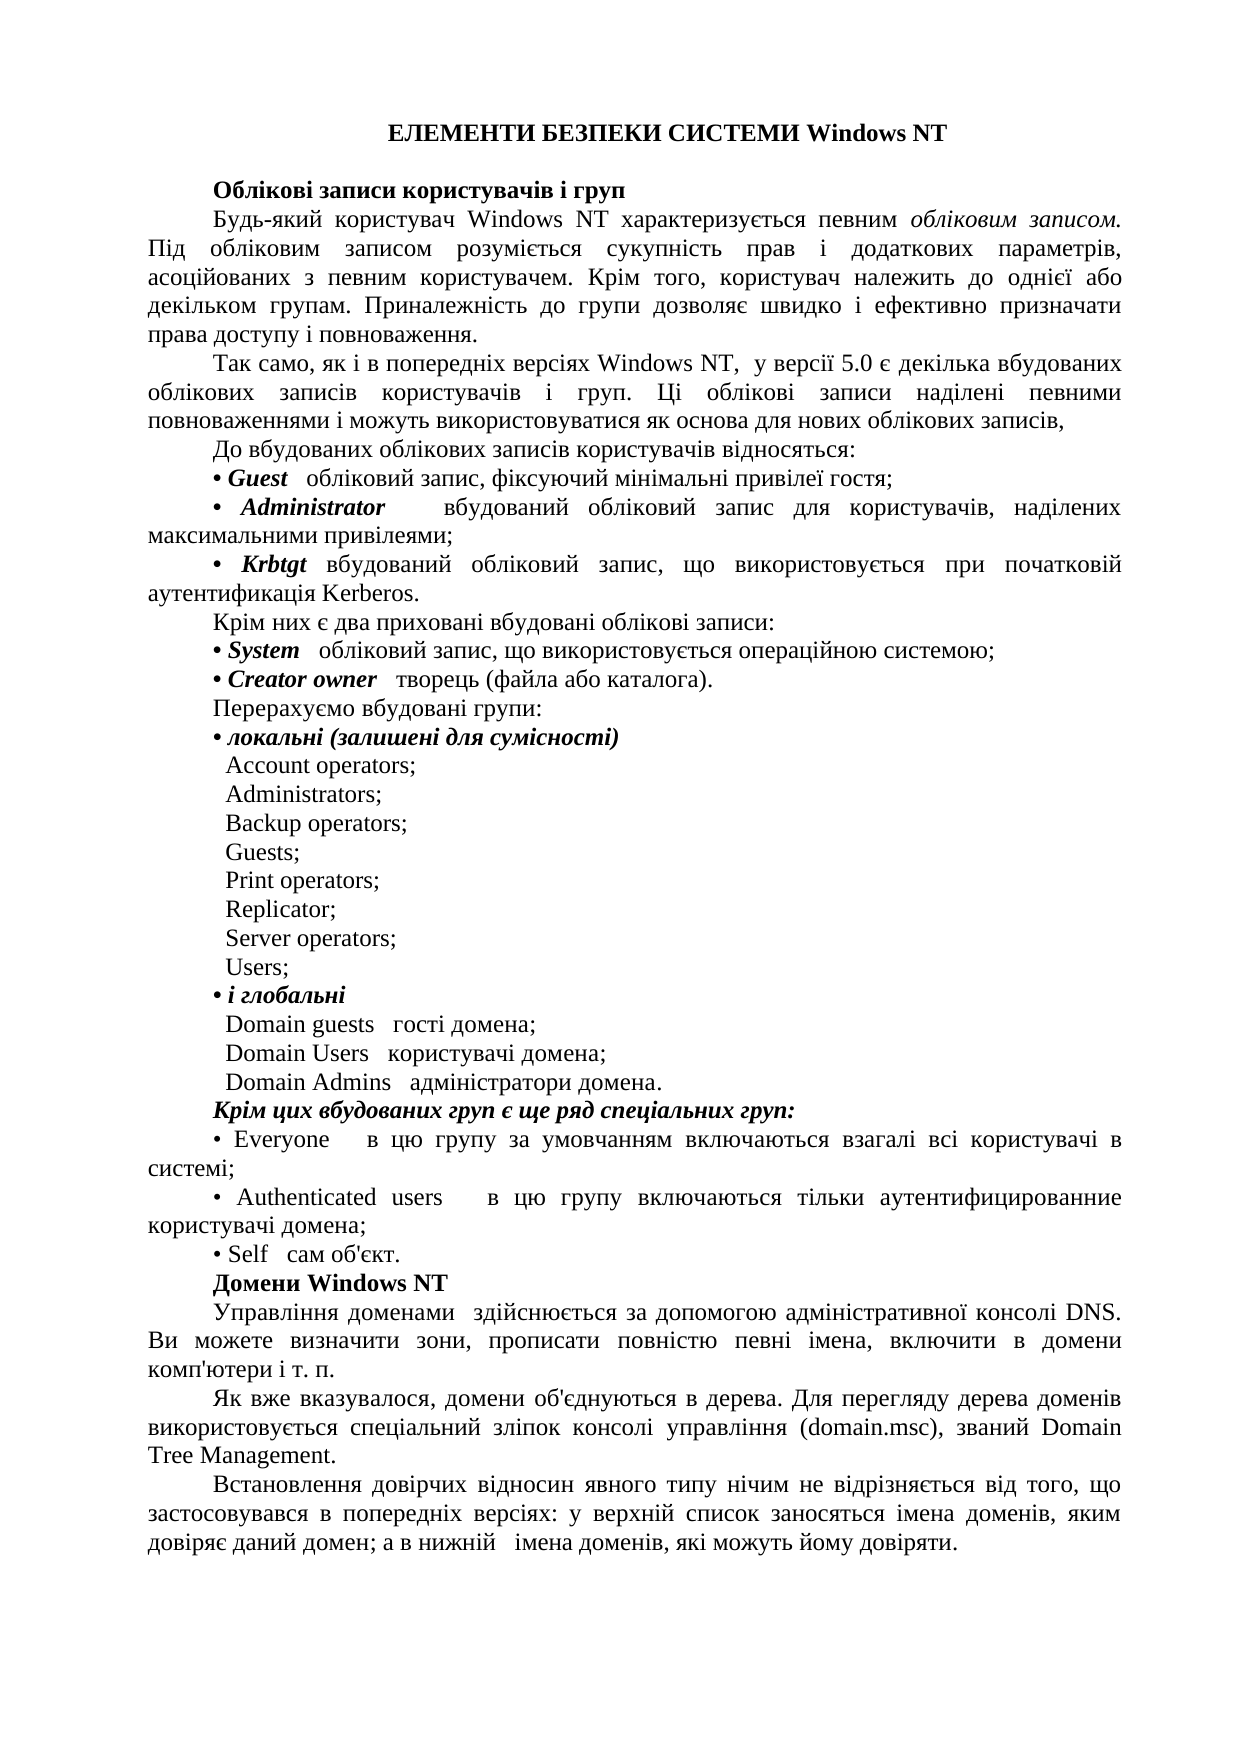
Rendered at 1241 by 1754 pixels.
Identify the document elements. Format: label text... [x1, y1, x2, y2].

text • Creator owner творець (файла або каталога). [148, 664, 1122, 693]
text • і глобальні [148, 981, 1122, 1009]
text Replicator; [148, 894, 1122, 923]
text Users; [148, 952, 1122, 981]
text Крім них є два приховані вбудовані облікові записи: [148, 607, 1122, 636]
text Як вже вказувалося, домени об'єднуються в дерева. Для перегляду дерева доменів використовується спеціальний зліпок консолі управління (domain.msc), званий Domain Tree Management. [148, 1383, 1122, 1469]
text • локальні (залишені для сумісності) [148, 722, 1122, 751]
text Будь-який користувач Windows NT характеризується певним обліковим записом. Під обліковим записом розуміється сукупність прав і додаткових параметрів, асоційованих з певним користувачем. Крім того, користувач належить до однієї або декільком групам. Приналежність до групи дозволяє швидко і ефективно призначати права доступу і повноваження. [148, 204, 1122, 348]
text Administrators; [148, 779, 1122, 808]
text Guests; [148, 837, 1122, 866]
text Domain Users користувачі домена; [148, 1038, 1122, 1067]
text • Authenticated users в цю групу включаються тільки аутентифицированние користувачі домена; [148, 1182, 1122, 1239]
text Домени Windows NT [148, 1268, 1122, 1297]
text Перерахуємо вбудовані групи: [148, 693, 1122, 722]
text • Guest обліковий запис, фіксуючий мінімальні привілеї гостя; [148, 463, 1122, 492]
text Domain Admins адміністратори домена. [148, 1067, 1122, 1096]
text До вбудованих облікових записів користувачів відносяться: [148, 434, 1122, 463]
text Backup operators; [148, 808, 1122, 837]
text Server operators; [148, 923, 1122, 952]
text Account operators; [148, 751, 1122, 779]
text Управління доменами здійснюється за допомогою адміністративної консолі DNS. Ви можете визначити зони, прописати повністю певні імена, включити в домени комп'ютери і т. п. [148, 1297, 1122, 1383]
text Крім цих вбудованих груп є ще ряд спеціальних груп: [148, 1096, 1122, 1124]
text • Krbtgt вбудований обліковий запис, що використовується при початковій аутентификація Kerberos. [148, 549, 1122, 607]
text Встановлення довірчих відносин явного типу нічим не відрізняється від того, що застосовувався в попередніх версіях: у верхній список заносяться імена доменів, яким довіряє даний домен; а в нижній імена доменів, які можуть йому довіряти. [148, 1469, 1122, 1556]
text Облікові записи користувачів і груп [148, 176, 1122, 204]
text Domain guests гості домена; [148, 1009, 1122, 1038]
text • System обліковий запис, що використовується операційною системою; [148, 636, 1122, 664]
text Print operators; [148, 866, 1122, 894]
text • Self сам об'єкт. [148, 1239, 1122, 1268]
text Так само, як і в попередніх версіях Windows NT, у версії 5.0 є декілька вбудованих облікових записів користувачів і груп. Ці облікові записи наділені певними повноваженнями і можуть використовуватися як основа для нових облікових записів, [148, 348, 1122, 434]
text • Everyone в цю групу за умовчанням включаються взагалі всі користувачі в системі; [148, 1124, 1122, 1182]
text ЕЛЕМЕНТИ БЕЗПЕКИ СИСТЕМИ Windows NT [148, 118, 1122, 147]
text • Administrator вбудований обліковий запис для користувачів, наділених максимальними привілеями; [148, 492, 1122, 549]
